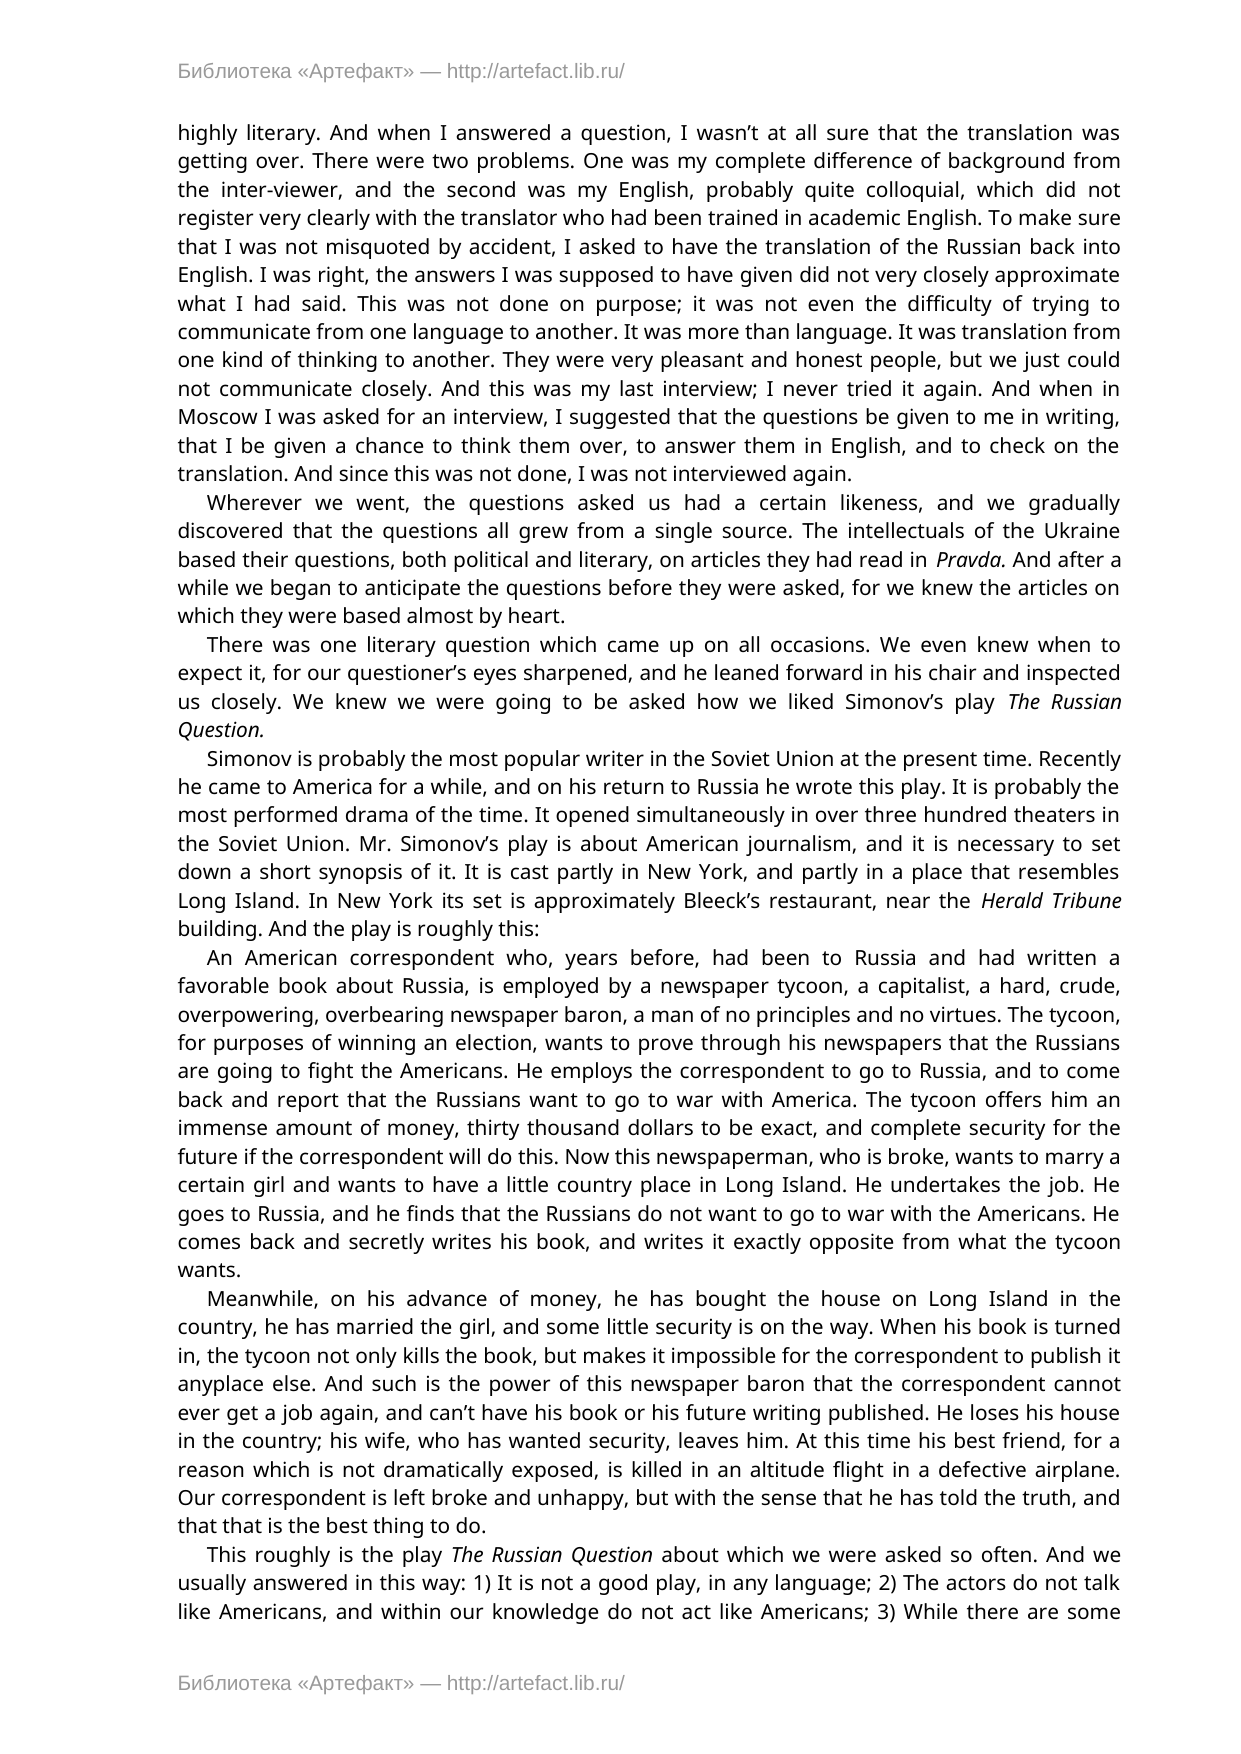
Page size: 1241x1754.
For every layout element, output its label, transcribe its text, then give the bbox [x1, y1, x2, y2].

text An American correspondent who, years before, had been to Russia and had written a favorable book about Russia, is employed by a newspaper tycoon, a capitalist, a hard, crude, overpowering, overbearing newspaper baron, a man of no principles and no virtues. The tycoon, for purposes of winning an election, wants to prove through his newspapers that the Russians are going to fight the Americans. He employs the correspondent to go to Russia, and to come back and report that the Russians want to go to war with America. The tycoon offers him an immense amount of money, thirty thousand dollars to be exact, and complete security for the future if the correspondent will do this. Now this newspaperman, who is broke, wants to marry a certain girl and wants to have a little country place in Long Island. He undertakes the job. He goes to Russia, and he finds that the Russians do not want to go to war with the Americans. He comes back and secretly writes his book, and writes it exactly opposite from what the tycoon wants. [177, 943, 1122, 1284]
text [177, 118, 1122, 488]
text Meanwhile, on his advance of money, he has bought the house on Long Island in the country, he has married the girl, and some little security is on the way. When his book is turned in, the tycoon not only kills the book, but makes it impossible for the correspondent to publish it anyplace else. And such is the power of this newspaper baron that the correspondent cannot ever get a job again, and can’t have his book or his future writing published. He loses his house in the country; his wife, who has wanted security, leaves him. At this time his best friend, for a reason which is not dramatically exposed, is killed in an altitude flight in a defective airplane. Our correspondent is left broke and unhappy, but with the sense that he has told the truth, and that that is the best thing to do. [177, 1284, 1122, 1540]
text There was one literary question which came up on all occasions. We even knew when to expect it, for our questioner’s eyes sharpened, and he leaned forward in his chair and inspected us closely. We knew we were going to be asked how we liked Simonov’s play The Russian Question. [177, 630, 1122, 744]
text Wherever we went, the questions asked us had a certain likeness, and we gradually discovered that the questions all grew from a single source. The intellectuals of the Ukraine based their questions, both political and literary, on articles they had read in Pravda. And after a while we began to anticipate the questions before they were asked, for we knew the articles on which they were based almost by heart. [177, 488, 1122, 630]
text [177, 1540, 1122, 1625]
text Simonov is probably the most popular writer in the Soviet Union at the present time. Recently he came to America for a while, and on his return to Russia he wrote this play. It is probably the most performed drama of the time. It opened simultaneously in over three hundred theaters in the Soviet Union. Mr. Simonov’s play is about American journalism, and it is necessary to set down a short synopsis of it. It is cast partly in New York, and partly in a place that resembles Long Island. In New York its set is approximately Bleeck’s restaurant, near the Herald Tribune building. And the play is roughly this: [177, 744, 1122, 943]
